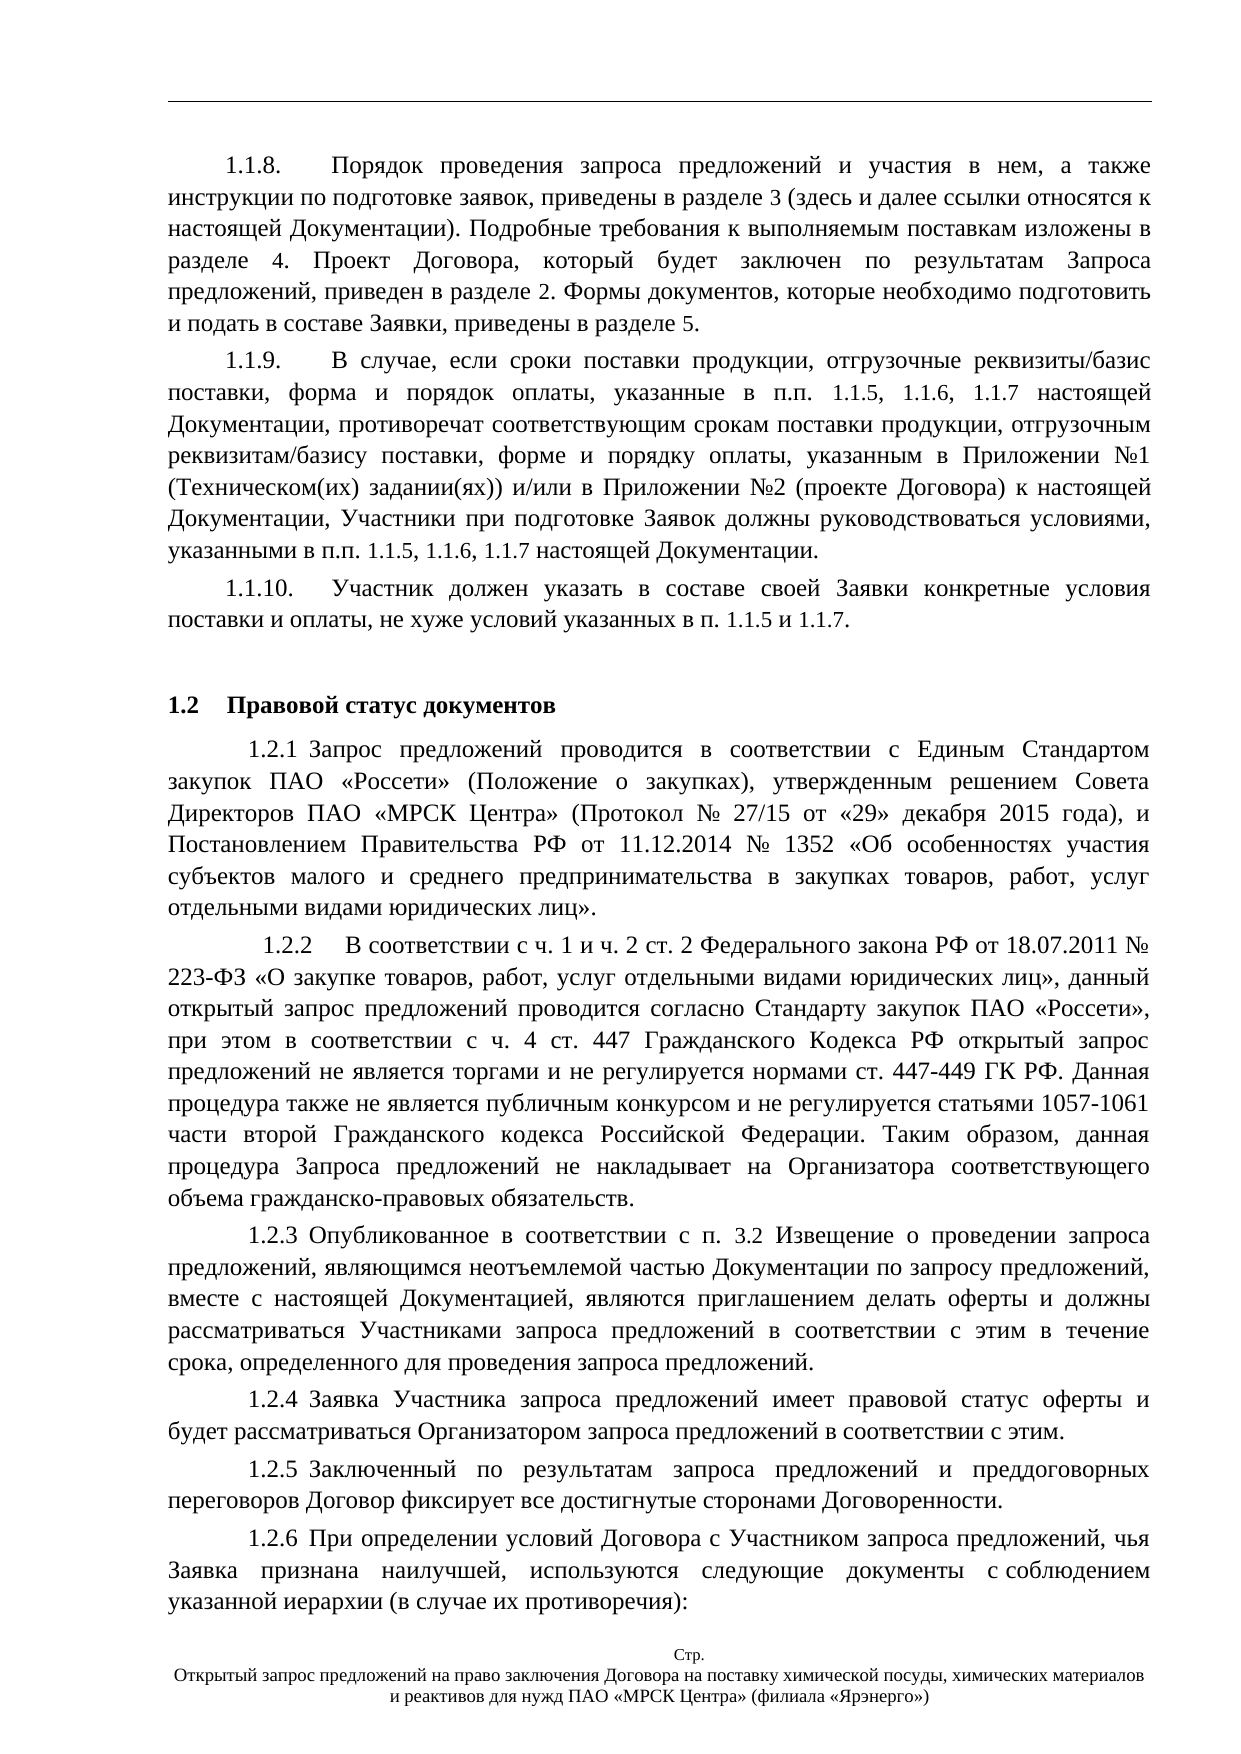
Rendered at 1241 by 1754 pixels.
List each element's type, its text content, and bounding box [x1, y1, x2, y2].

subtitle Правовой статус документов [168, 690, 1152, 719]
list Участник должен указать в составе своей Заявки конкретные условия поставки и оплаты, не хуже условий указанных в п. 1.1.5 и 1.1.7. [168, 573, 1152, 633]
list В соответствии с ч. 1 и ч. 2 ст. 2 Федерального закона РФ от 18.07.2011 № 223-ФЗ «О закупке товаров, работ, услуг отдельными видами юридических лиц», данный открытый запрос предложений проводится согласно Стандарту закупок ПАО «Россети», при этом в соответствии с ч. 4 ст. 447 Гражданского Кодекса РФ открытый запрос предложений не является торгами и не регулируется нормами ст. 447-449 ГК РФ. Данная процедура также не является публичным конкурсом и не регулируется статьями 1057-1061 части второй Гражданского кодекса Российской Федерации. Таким образом, данная процедура Запроса предложений не накладывает на Организатора соответствующего объема гражданско-правовых обязательств. [168, 930, 1150, 1211]
list Запрос предложений проводится в соответствии с Единым Стандартом закупок ПАО «Россети» (Положение о закупках), утвержденным решением Совета Директоров ПАО «МРСК Центра» (Протокол № 27/15 от «29» декабря 2015 года), и Постановлением Правительства РФ от 11.12.2014 № 1352 «Об особенностях участия субъектов малого и среднего предпринимательства в закупках товаров, работ, услуг отдельными видами юридических лиц». [168, 734, 1150, 921]
list Порядок проведения запроса предложений и участия в нем, а также инструкции по подготовке заявок, приведены в разделе 3 (здесь и далее ссылки относятся к настоящей Документации). Подробные требования к выполняемым поставкам изложены в разделе 4. Проект Договора, который будет заключен по результатам Запроса предложений, приведен в разделе 2. Формы документов, которые необходимо подготовить и подать в составе Заявки, приведены в разделе 5. [168, 150, 1152, 337]
list При определении условий Договора с Участником запроса предложений, чья Заявка признана наилучшей, используются следующие документы с соблюдением указанной иерархии (в случае их противоречия): [168, 1523, 1150, 1615]
list Заявка Участника запроса предложений имеет правовой статус оферты и будет рассматриваться Организатором запроса предложений в соответствии с этим. [168, 1384, 1150, 1445]
list В случае, если сроки поставки продукции, отгрузочные реквизиты/базис поставки, форма и порядок оплаты, указанные в п.п. 1.1.5, 1.1.6, 1.1.7 настоящей Документации, противоречат соответствующим срокам поставки продукции, отгрузочным реквизитам/базису поставки, форме и порядку оплаты, указанным в Приложении №1 (Техническом(их) задании(ях)) и/или в Приложении №2 (проекте Договора) к настоящей Документации, Участники при подготовке Заявок должны руководствоваться условиями, указанными в п.п. 1.1.5, 1.1.6, 1.1.7 настоящей Документации. [168, 346, 1152, 564]
list Опубликованное в соответствии с п. 3.2 Извещение о проведении запроса предложений, являющимся неотъемлемой частью Документации по запросу предложений, вместе с настоящей Документацией, являются приглашением делать оферты и должны рассматриваться Участниками запроса предложений в соответствии с этим в течение срока, определенного для проведения запроса предложений. [168, 1220, 1150, 1375]
list Заключенный по результатам запроса предложений и преддоговорных переговоров Договор фиксирует все достигнутые сторонами Договоренности. [168, 1454, 1150, 1514]
